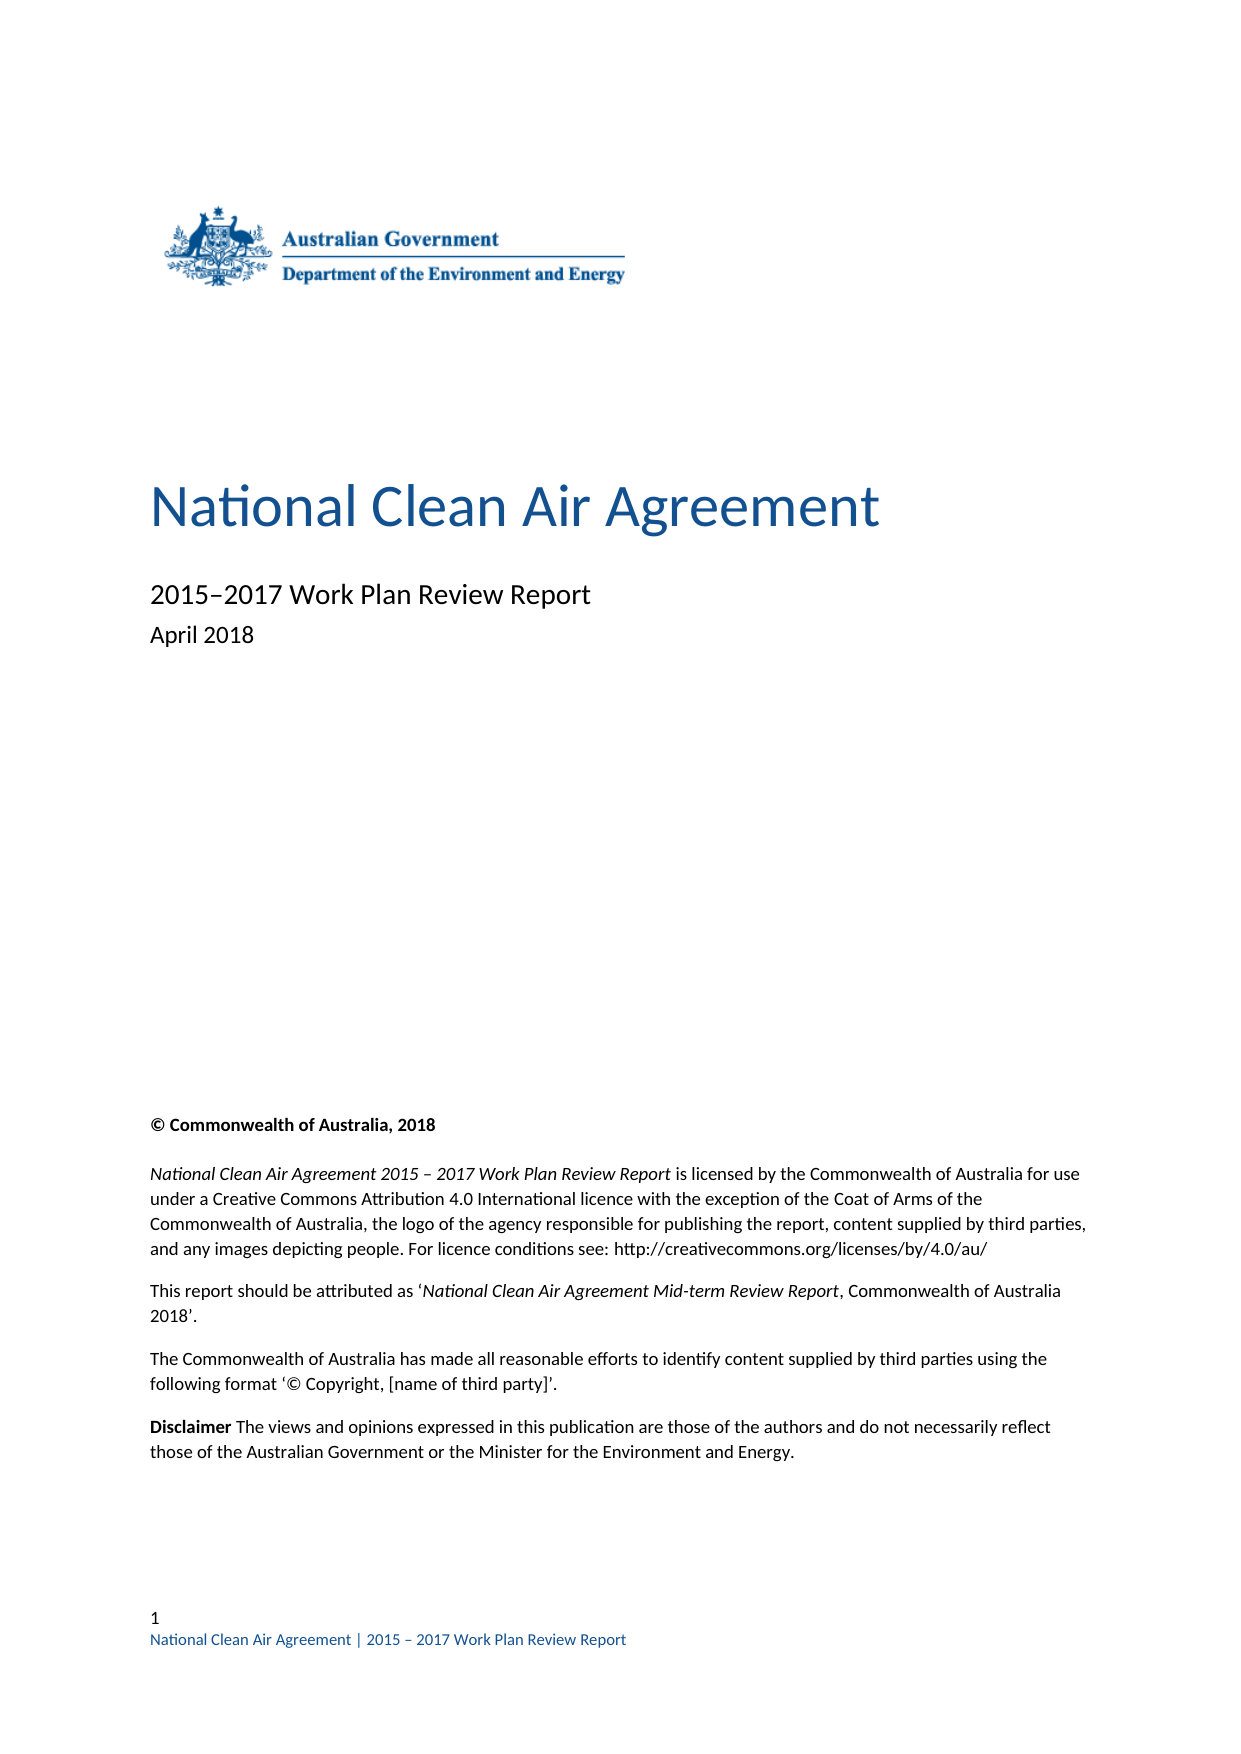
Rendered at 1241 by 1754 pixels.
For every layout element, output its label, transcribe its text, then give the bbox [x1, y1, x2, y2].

text 2015–2017 Work Plan Review Report [150, 576, 1090, 612]
text National Clean Air Agreement 2015 – 2017 Work Plan Review Report is licensed by the Commonwealth of Australia for use under a Creative Commons Attribution 4.0 International licence with the exception of the Coat of Arms of the Commonwealth of Australia, the logo of the agency responsible for publishing the report, content supplied by third parties, and any images depicting people. For licence conditions see: http://creativecommons.org/licenses/by/4.0/au/ [150, 1160, 1090, 1260]
picture [150, 198, 644, 297]
text April 2018 [150, 619, 1090, 650]
text Disclaimer The views and opinions expressed in this publication are those of the authors and do not necessarily reflect those of the Australian Government or the Minister for the Environment and Energy. [150, 1413, 1090, 1463]
title National Clean Air Agreement [150, 467, 1090, 541]
text © Commonwealth of Australia, 2018 [150, 1111, 1090, 1136]
text The Commonwealth of Australia has made all reasonable efforts to identify content supplied by third parties using the following format ‘© Copyright, [name of third party]’. [150, 1345, 1090, 1395]
text This report should be attributed as ‘National Clean Air Agreement Mid-term Review Report, Commonwealth of Australia 2018’. [150, 1277, 1090, 1327]
